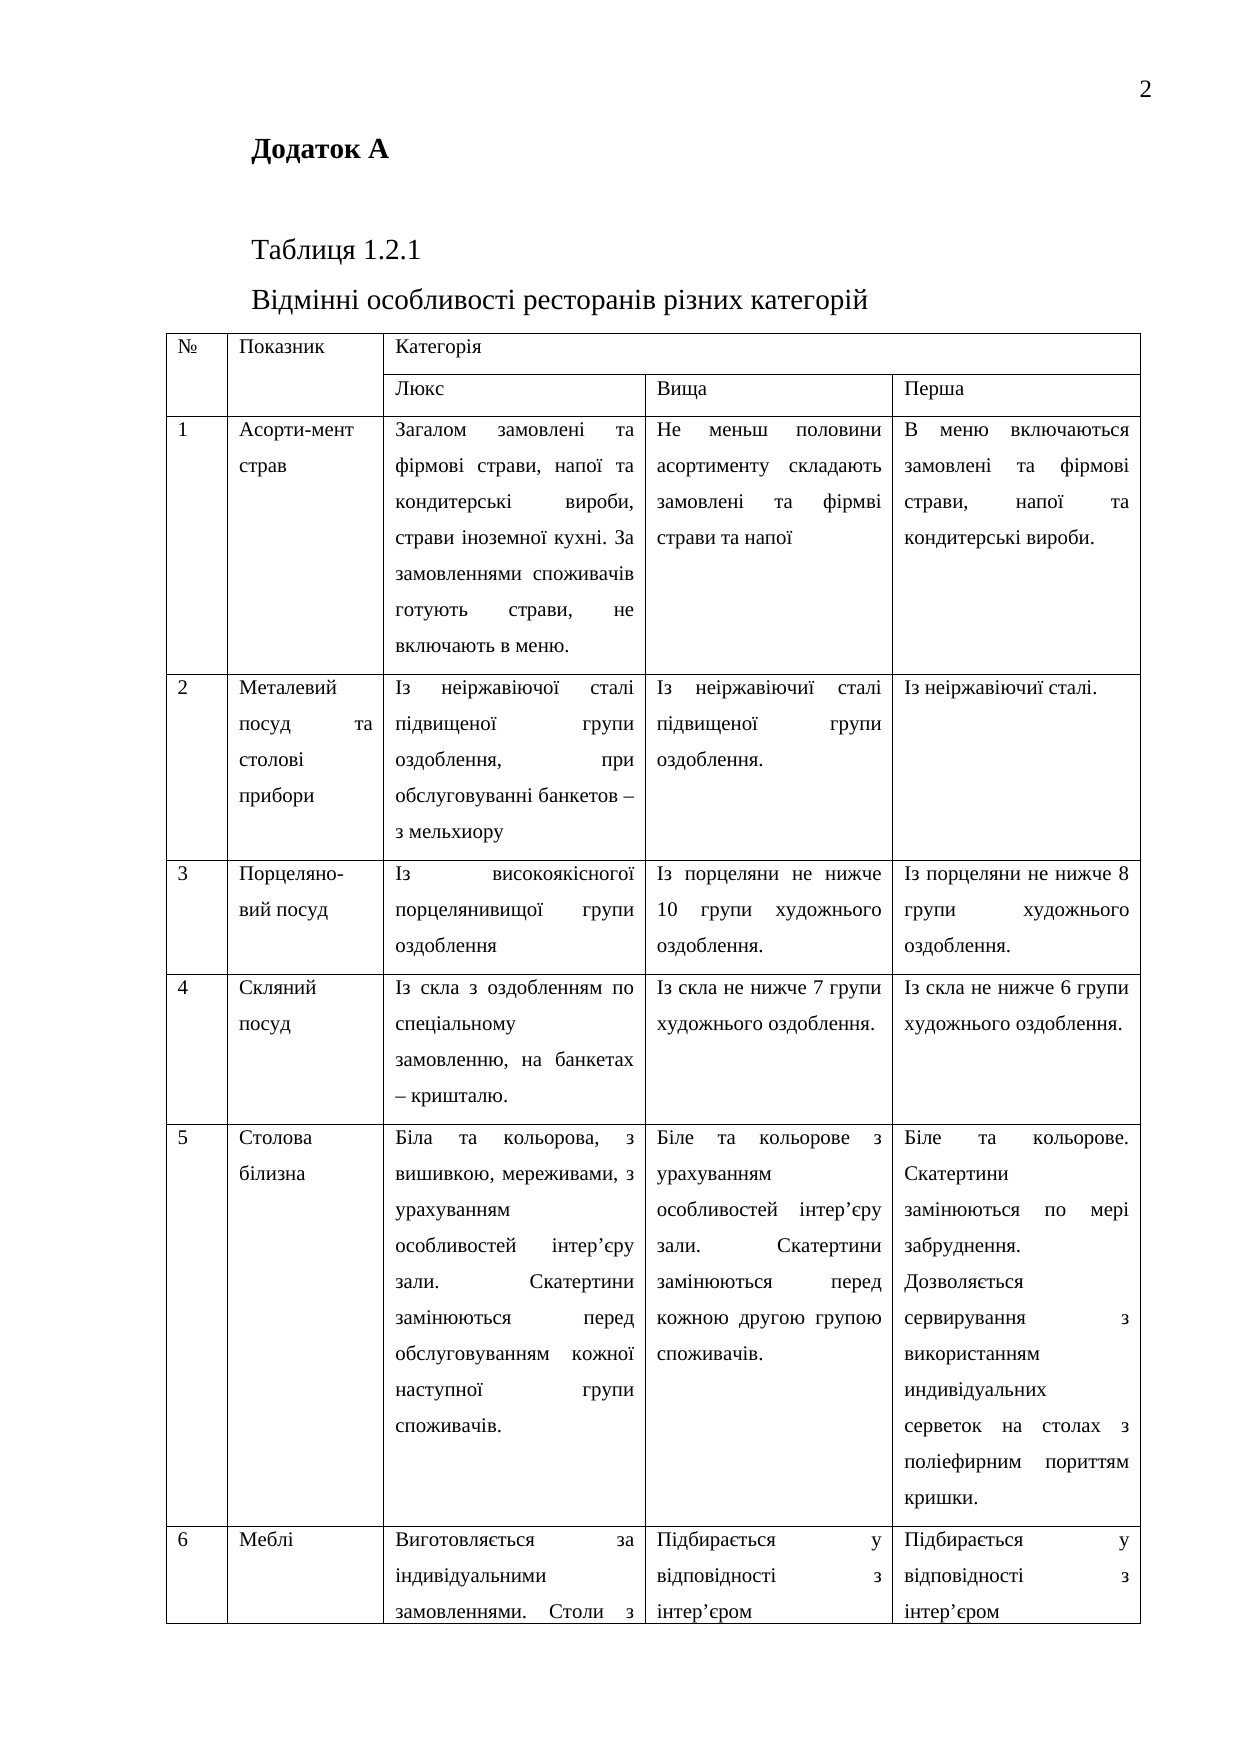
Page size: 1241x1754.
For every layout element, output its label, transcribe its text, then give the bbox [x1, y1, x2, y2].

table_cell 3 [167, 861, 227, 974]
table_cell Асорти-мент страв [228, 417, 383, 674]
table_cell В меню включаються замовлені та фірмові страви, напої та кондитерські вироби. [893, 417, 1140, 674]
table_cell Столова білизна [228, 1125, 383, 1526]
text Таблиця 1.2.1 [177, 232, 1152, 266]
table_cell Перша [893, 375, 1140, 416]
table_cell Із неіржавіючиї сталі підвищеної групи оздоблення. [646, 675, 892, 860]
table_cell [646, 1527, 892, 1623]
text Додаток А [177, 131, 1152, 165]
table_cell Із порцеляни не нижче 10 групи художнього оздоблення. [646, 861, 892, 974]
table_cell Із скла не нижче 6 групи художнього оздоблення. [893, 975, 1140, 1124]
table_header Показник [228, 334, 383, 416]
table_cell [893, 1527, 1140, 1623]
table_cell Із високоякісногої порцелянивищої групи оздоблення [384, 861, 645, 974]
table_cell Біле та кольорове. Скатертини замінюються по мері забруднення. Дозволяється сервирування з використанням индивідуальних серветок на столах з поліефирним пориттям кришки. [893, 1125, 1140, 1526]
table_header № [167, 334, 227, 416]
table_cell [384, 1527, 645, 1623]
table_cell Вища [646, 375, 892, 416]
table_cell Порцеляно-вий посуд [228, 861, 383, 974]
table_cell Із неіржавіючої сталі підвищеної групи оздоблення, при обслуговуванні банкетов – з мельхиору [384, 675, 645, 860]
table_cell Меблі [228, 1527, 383, 1623]
table_cell Із порцеляни не нижче 8 групи художнього оздоблення. [893, 861, 1140, 974]
table_header Категорія [384, 334, 1140, 374]
text Відмінні особливості ресторанів різних категорій [177, 282, 1152, 316]
table_cell Не меньш половини асортименту складають замовлені та фірмві страви та напої [646, 417, 892, 674]
table_cell Із скла не нижче 7 групи художнього оздоблення. [646, 975, 892, 1124]
table_cell Загалом замовлені та фірмові страви, напої та кондитерські вироби, страви іноземної кухні. За замовленнями споживачів готують страви, не включають в меню. [384, 417, 645, 674]
table_cell 5 [167, 1125, 227, 1526]
table_cell 4 [167, 975, 227, 1124]
table_cell Металевий посуд та столові прибори [228, 675, 383, 860]
table_cell 1 [167, 417, 227, 674]
table_cell Біле та кольорове з урахуванням особливостей інтер’єру зали. Скатертини замінюються перед кожною другою групою споживачів. [646, 1125, 892, 1526]
table_cell Із неіржавіючиї сталі. [893, 675, 1140, 860]
table_cell Скляний посуд [228, 975, 383, 1124]
table_cell 2 [167, 675, 227, 860]
table_cell 6 [167, 1527, 227, 1623]
table_cell Біла та кольорова, з вишивкою, мереживами, з урахуванням особливостей інтер’єру зали. Скатертини замінюються перед обслуговуванням кожної наступної групи споживачів. [384, 1125, 645, 1526]
table_cell Із скла з оздобленням по спеціальному замовленню, на банкетах – кришталю. [384, 975, 645, 1124]
table_cell Люкс [384, 375, 645, 416]
